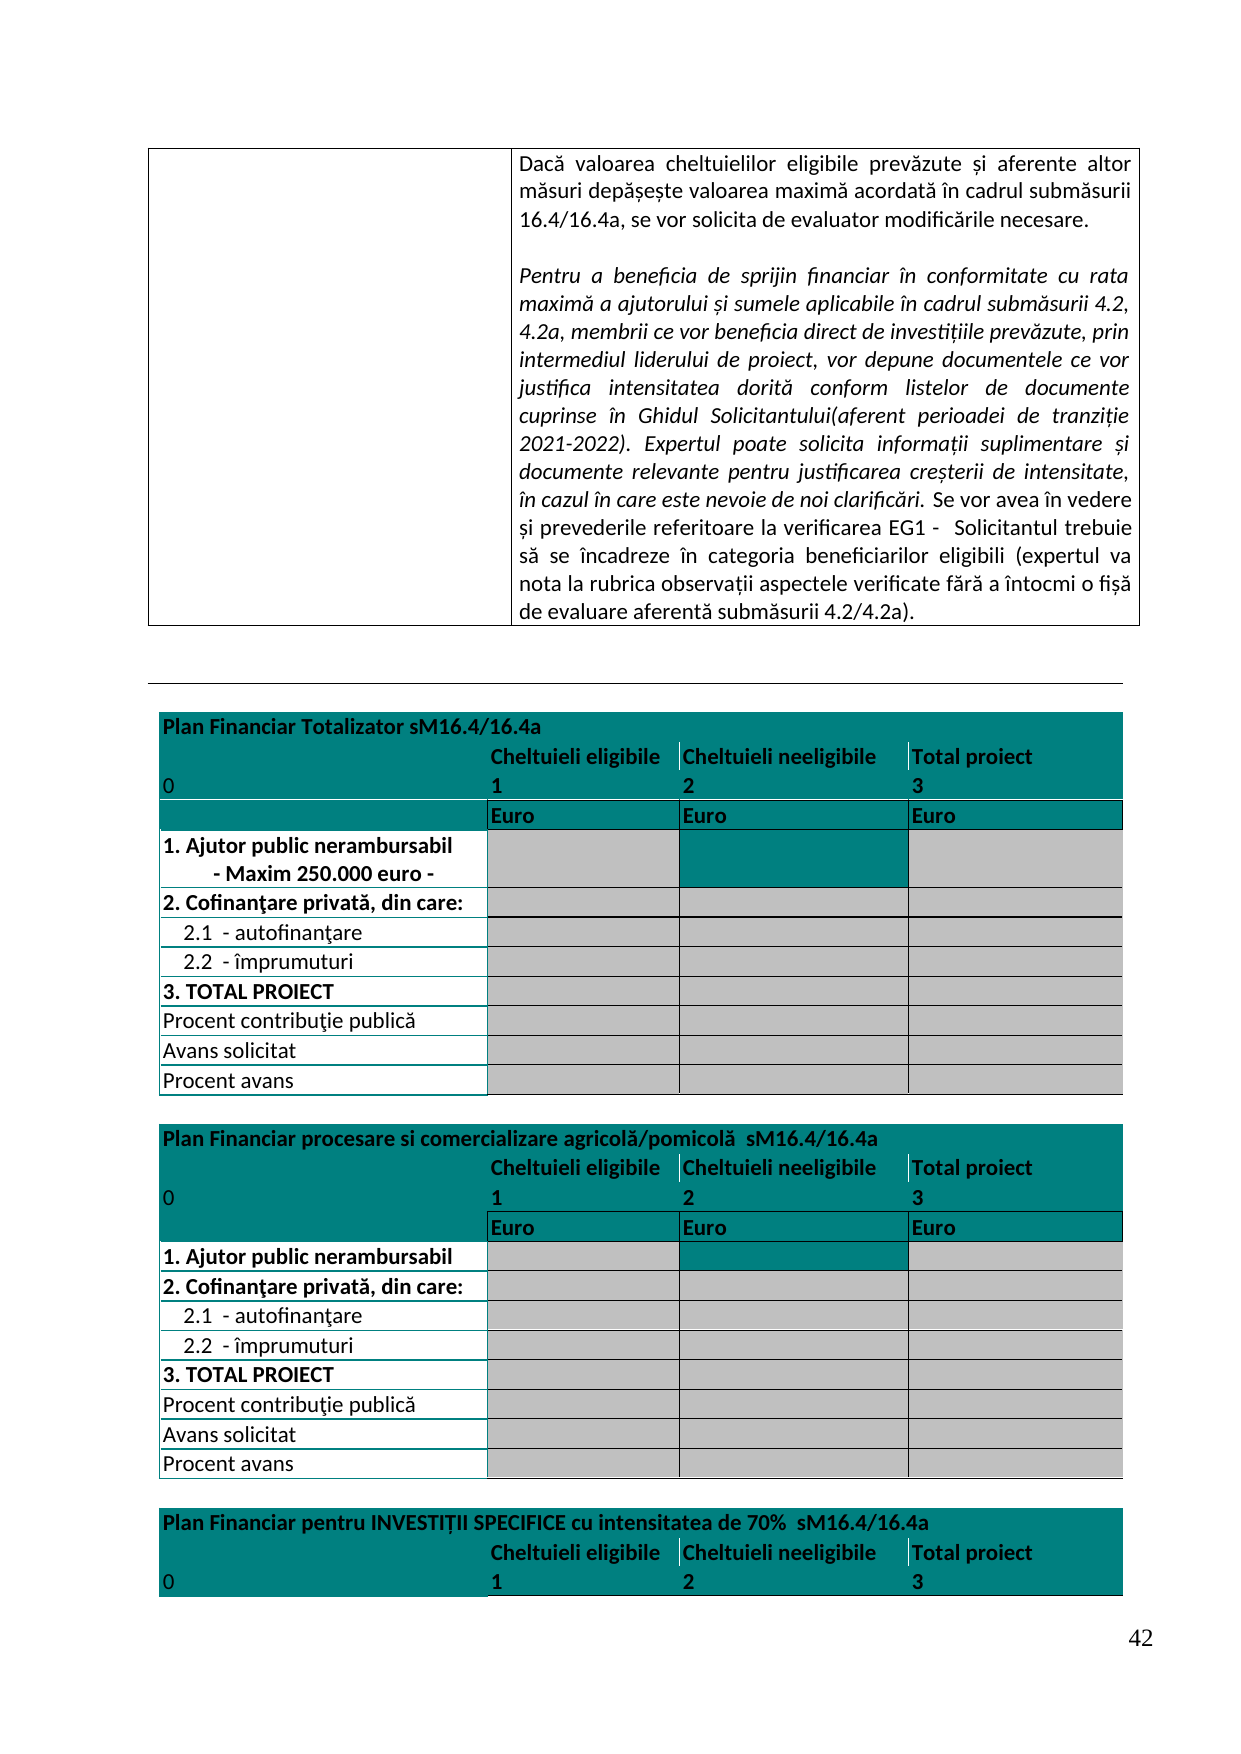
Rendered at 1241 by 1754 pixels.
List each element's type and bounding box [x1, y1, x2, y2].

table_cell [512, 149, 1139, 625]
table_cell [149, 149, 511, 625]
table_header [148, 684, 1123, 1597]
